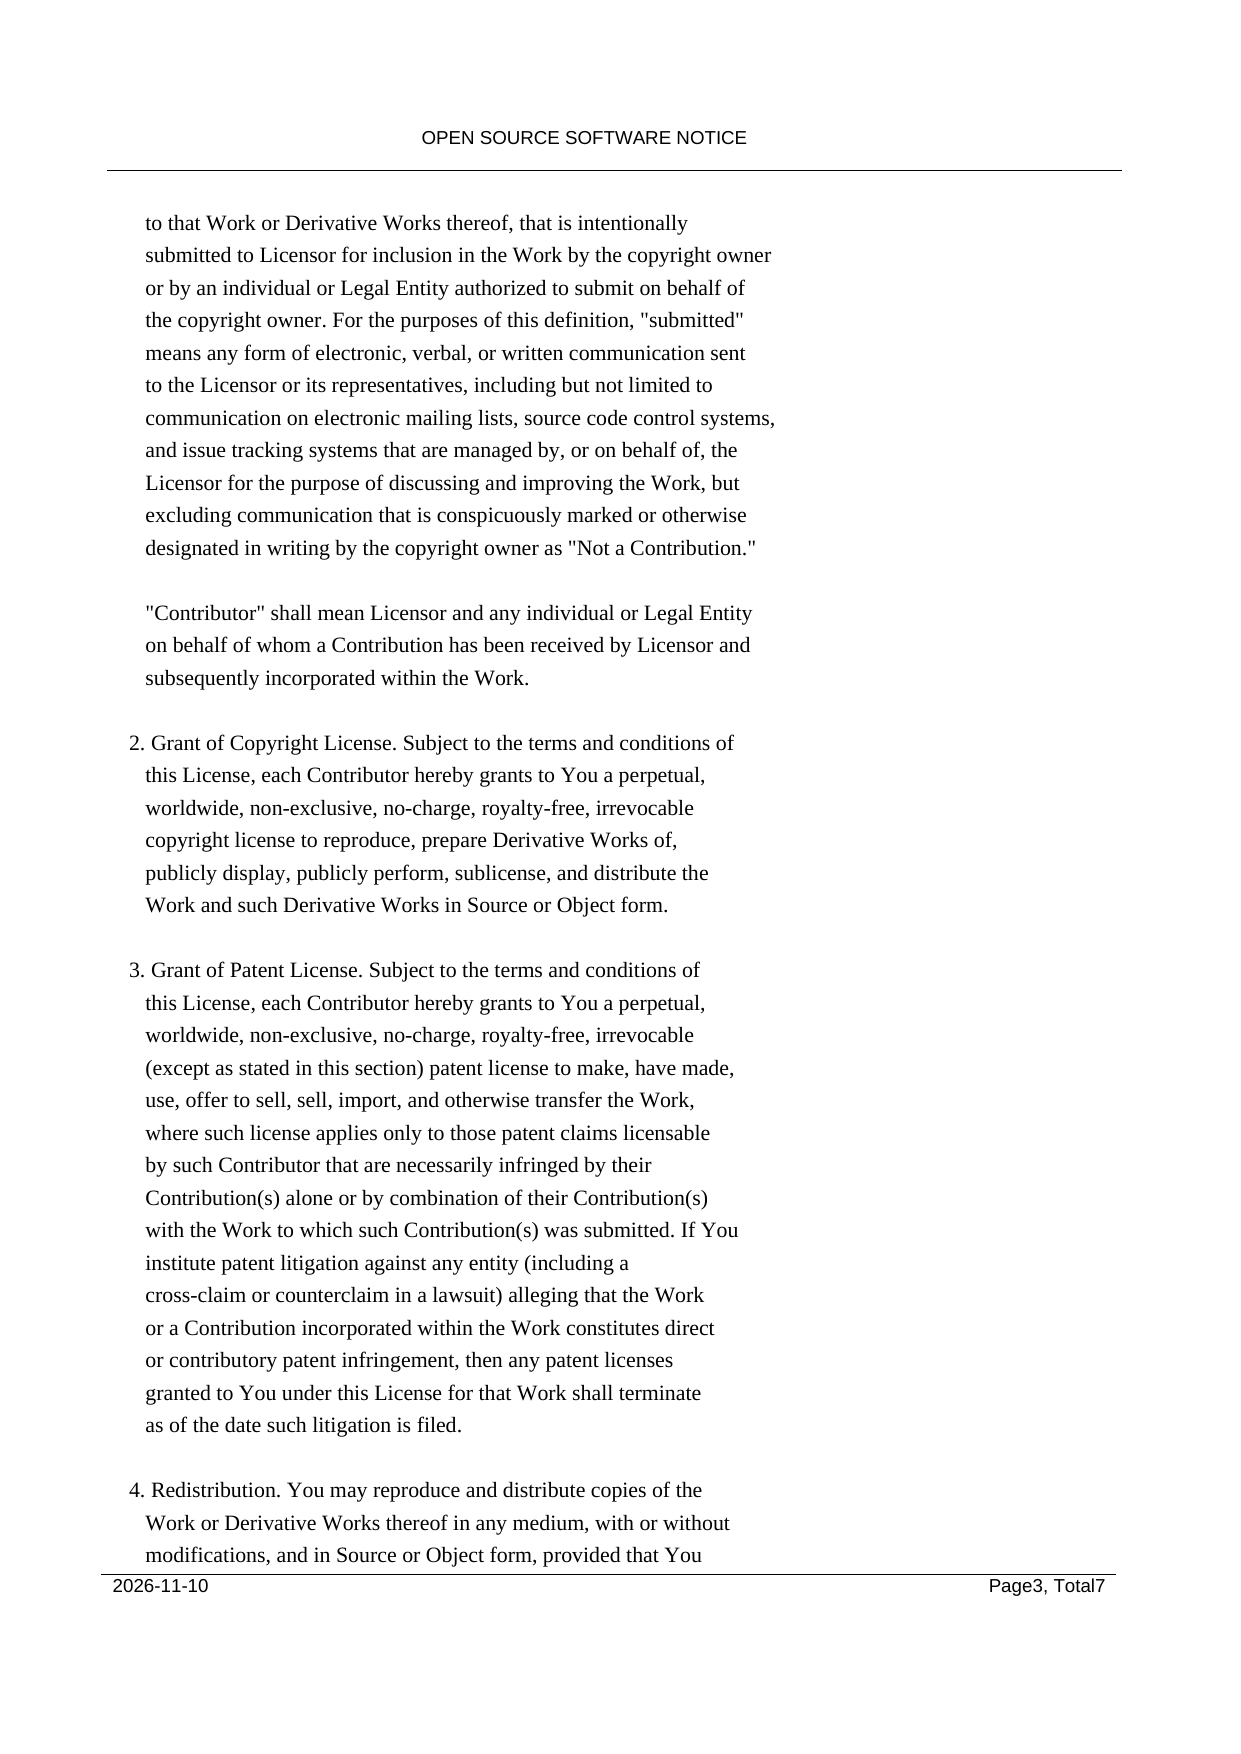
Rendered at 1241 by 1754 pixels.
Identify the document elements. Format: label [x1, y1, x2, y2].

text [112, 206, 1128, 1571]
